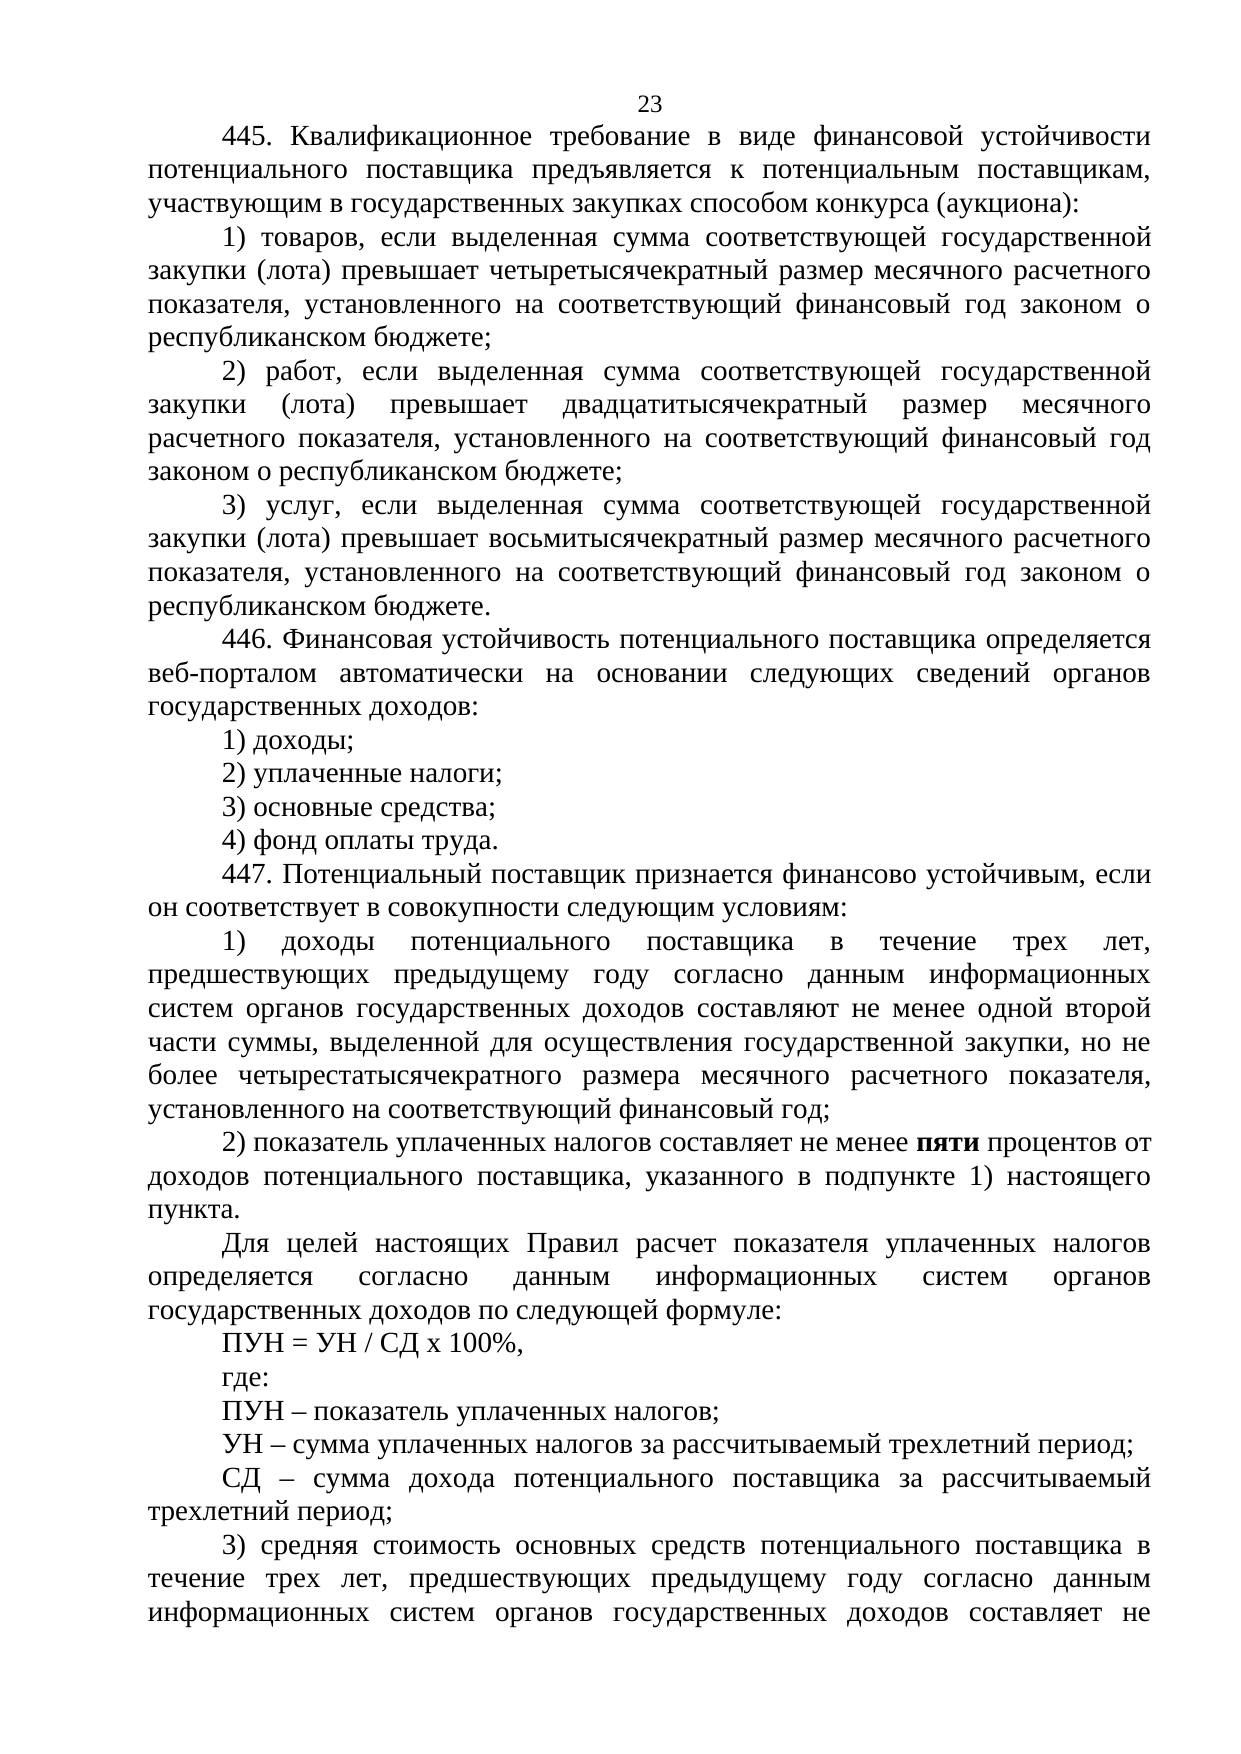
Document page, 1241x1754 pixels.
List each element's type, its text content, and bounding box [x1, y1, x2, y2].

text СД – сумма дохода потенциального поставщика за рассчитываемый трехлетний период; [148, 1460, 1152, 1527]
text 1) товаров, если выделенная сумма соответствующей государственной закупки (лота) превышает четыретысячекратный размер месячного расчетного показателя, установленного на соответствующий финансовый год законом о республиканском бюджете; [148, 219, 1152, 353]
text 3) услуг, если выделенная сумма соответствующей государственной закупки (лота) превышает восьмитысячекратный размер месячного расчетного показателя, установленного на соответствующий финансовый год законом о республиканском бюджете. [148, 487, 1152, 621]
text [148, 1527, 1152, 1627]
text Для целей настоящих Правил расчет показателя уплаченных налогов определяется согласно данным информационных систем органов государственных доходов по следующей формуле: [148, 1225, 1152, 1326]
text 3) основные средства; [148, 789, 1152, 822]
text 4) фонд оплаты труда. [148, 822, 1152, 856]
text 1) доходы потенциального поставщика в течение трех лет, предшествующих предыдущему году согласно данным информационных систем органов государственных доходов составляют не менее одной второй части суммы, выделенной для осуществления государственной закупки, но не более четырестатысячекратного размера месячного расчетного показателя, установленного на соответствующий финансовый год; [148, 923, 1152, 1124]
text УН – сумма уплаченных налогов за рассчитываемый трехлетний период; [148, 1426, 1152, 1460]
text ПУН – показатель уплаченных налогов; [148, 1393, 1152, 1426]
text 2) работ, если выделенная сумма соответствующей государственной закупки (лота) превышает двадцатитысячекратный размер месячного расчетного показателя, установленного на соответствующий финансовый год законом о республиканском бюджете; [148, 353, 1152, 487]
text 445. Квалификационное требование в виде финансовой устойчивости потенциального поставщика предъявляется к потенциальным поставщикам, участвующим в государственных закупках способом конкурса (аукциона): [148, 118, 1152, 219]
text 447. Потенциальный поставщик признается финансово устойчивым, если он соответствует в совокупности следующим условиям: [148, 856, 1152, 923]
text 446. Финансовая устойчивость потенциального поставщика определяется веб-порталом автоматически на основании следующих сведений органов государственных доходов: [148, 621, 1152, 722]
text 1) доходы; [148, 722, 1152, 755]
text где: [148, 1359, 1152, 1393]
text 2) уплаченные налоги; [148, 755, 1152, 789]
text 2) показатель уплаченных налогов составляет не менее пяти процентов от доходов потенциального поставщика, указанного в подпункте 1) настоящего пункта. [148, 1124, 1152, 1225]
text ПУН = УН / СД х 100%, [148, 1326, 1152, 1359]
